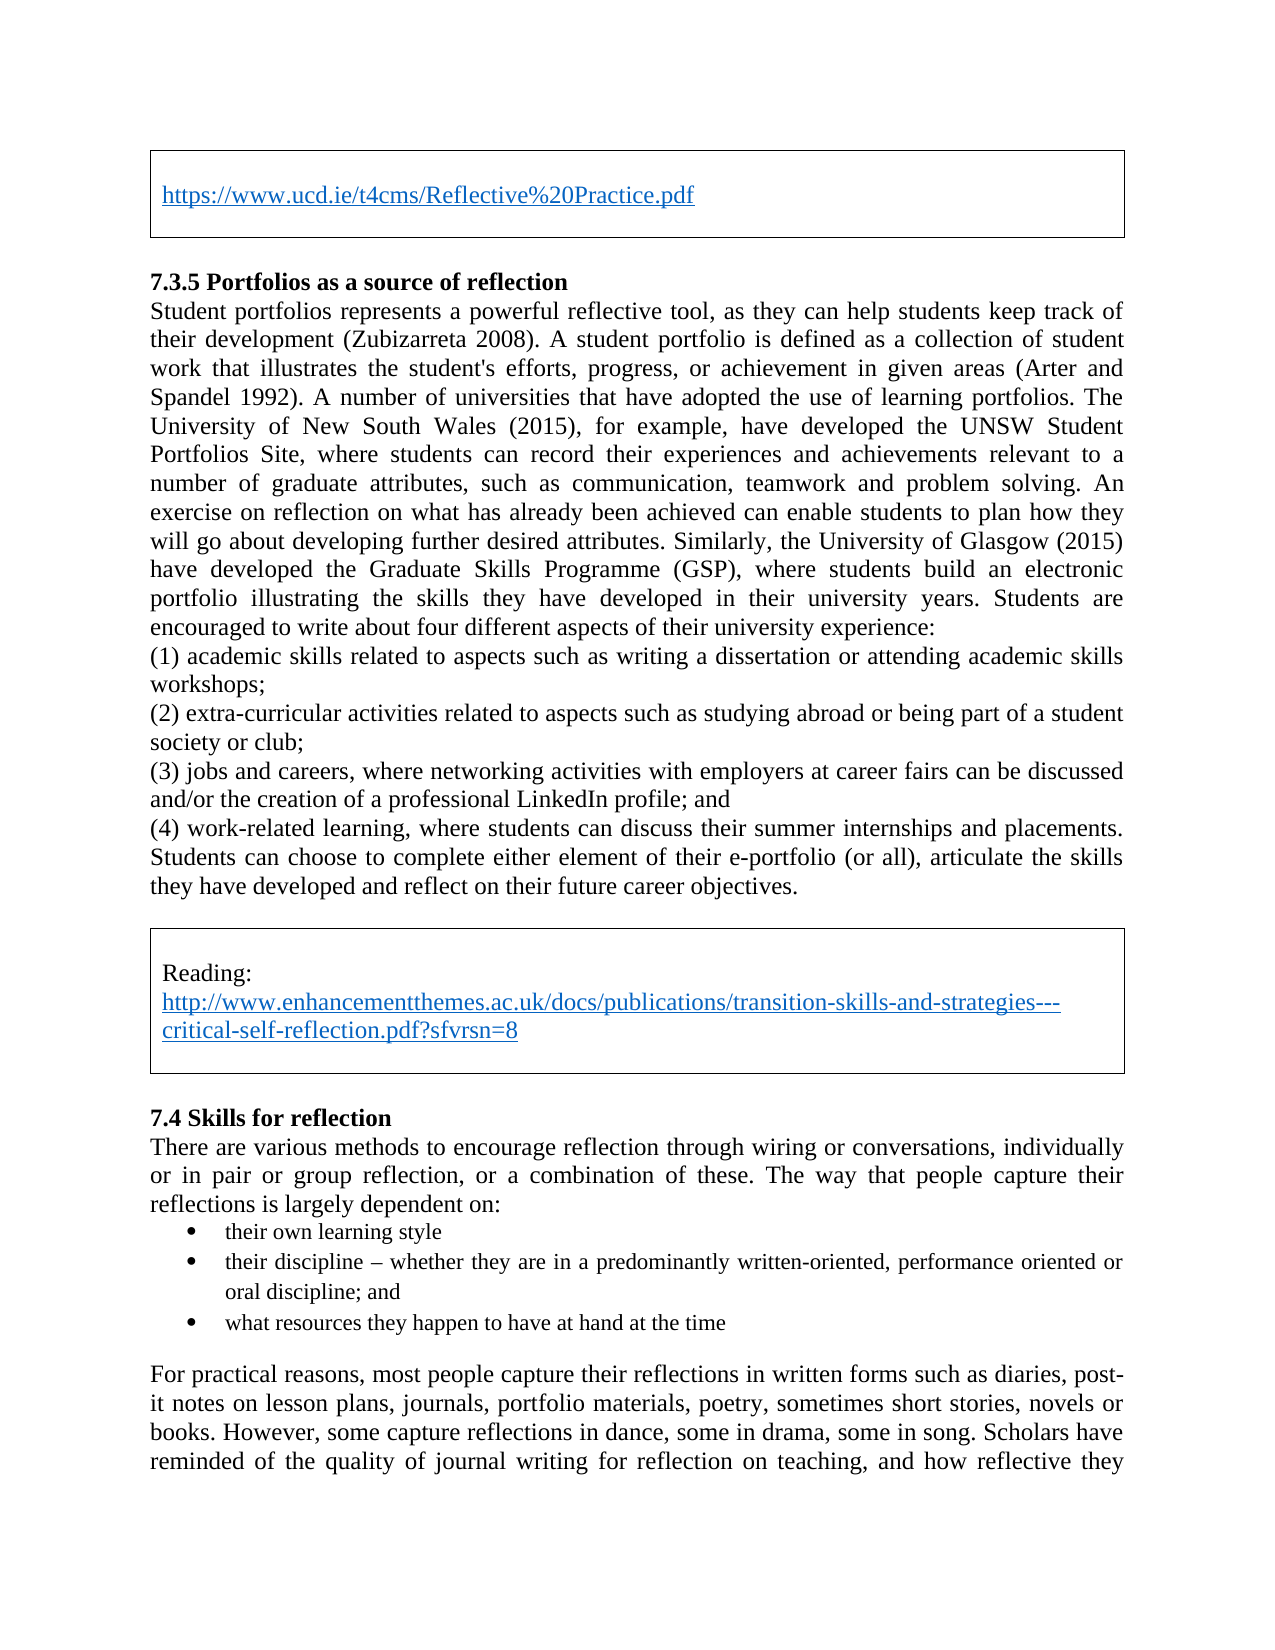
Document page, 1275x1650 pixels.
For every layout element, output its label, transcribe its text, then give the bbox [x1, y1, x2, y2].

text 7.4 Skills for reflection [150, 1103, 1125, 1132]
text (4) work-related learning, where students can discuss their summer internships and placements. Students can choose to complete either element of their e-portfolio (or all), articulate the skills they have developed and reflect on their future career objectives. [150, 813, 1125, 899]
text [150, 1359, 1125, 1474]
text (3) jobs and careers, where networking activities with employers at career fairs can be discussed and/or the creation of a professional LinkedIn profile; and [150, 756, 1125, 813]
text (1) academic skills related to aspects such as writing a dissertation or attending academic skills workshops; [150, 641, 1125, 698]
table_header Reading: http://www.enhancementthemes.ac.uk/docs/publications/transition-skills-and-strategies---critical-self-reflection.pdf?sfvrsn=8 [151, 929, 1124, 1073]
list their own learning style [187, 1218, 1125, 1244]
text (2) extra-curricular activities related to aspects such as studying abroad or being part of a student society or club; [150, 698, 1125, 756]
list what resources they happen to have at hand at the time [187, 1308, 1125, 1335]
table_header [151, 151, 1124, 237]
text Student portfolios represents a powerful reflective tool, as they can help students keep track of their development (Zubizarreta 2008). A student portfolio is defined as a collection of student work that illustrates the student's efforts, progress, or achievement in given areas (Arter and Spandel 1992). A number of universities that have adopted the use of learning portfolios. The University of New South Wales (2015), for example, have developed the UNSW Student Portfolios Site, where students can record their experiences and achievements relevant to a number of graduate attributes, such as communication, teamwork and problem solving. An exercise on reflection on what has already been achieved can enable students to plan how they will go about developing further desired attributes. Similarly, the University of Glasgow (2015) have developed the Graduate Skills Programme (GSP), where students build an electronic portfolio illustrating the skills they have developed in their university years. Students are encouraged to write about four different aspects of their university experience: [150, 296, 1125, 641]
text 7.3.5 Portfolios as a source of reflection [150, 267, 1125, 296]
list their discipline – whether they are in a predominantly written-oriented, performance oriented or oral discipline; and [187, 1248, 1125, 1305]
text There are various methods to encourage reflection through wiring or conversations, individually or in pair or group reflection, or a combination of these. The way that people capture their reflections is largely dependent on: [150, 1132, 1125, 1218]
